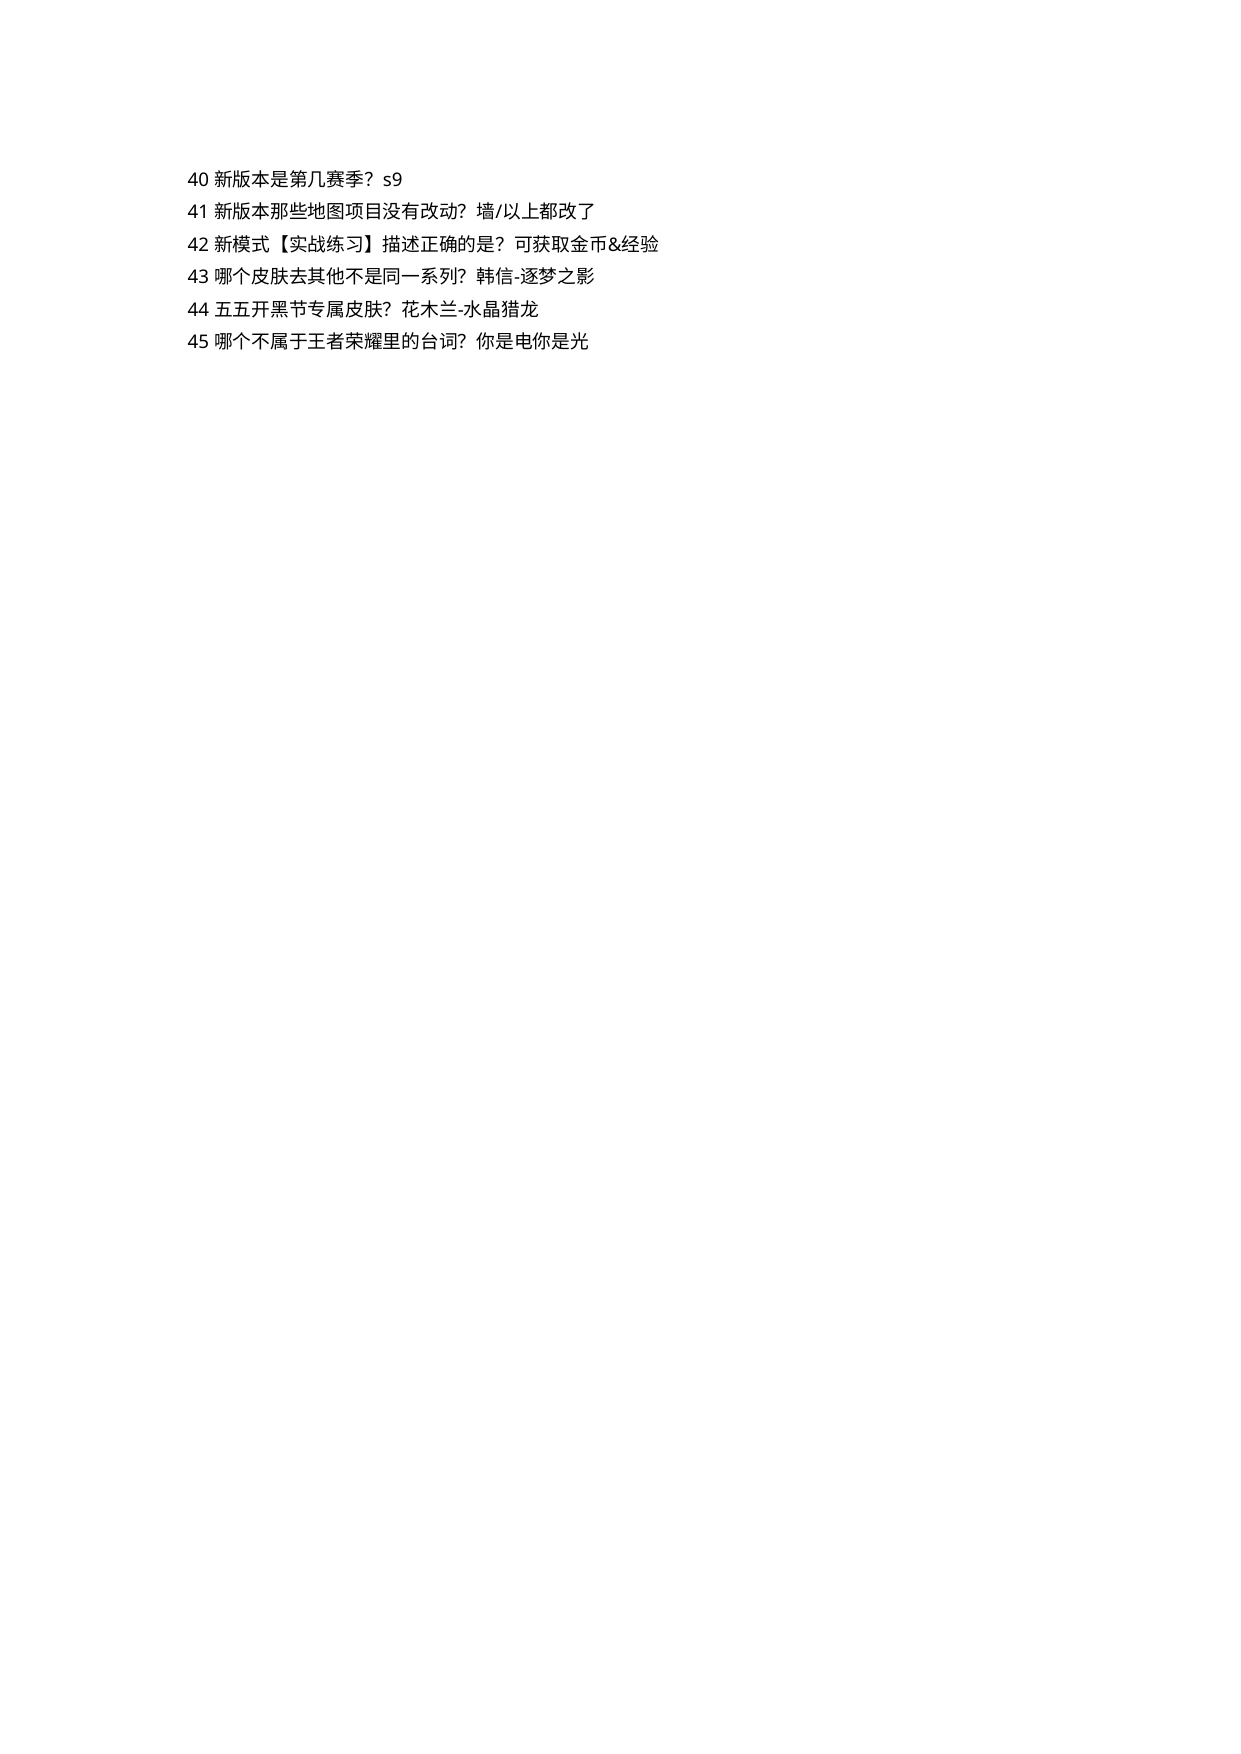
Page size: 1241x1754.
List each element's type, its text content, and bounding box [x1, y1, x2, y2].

text 42 新模式【实战练习】描述正确的是？可获取金币&经验 [187, 227, 1053, 259]
text 44 五五开黑节专属皮肤？花木兰-水晶猎龙 [187, 292, 1053, 324]
text 45 哪个不属于王者荣耀里的台词？你是电你是光 [187, 324, 1053, 357]
text 43 哪个皮肤去其他不是同一系列？韩信-逐梦之影 [187, 259, 1053, 292]
text 40 新版本是第几赛季？s9 [187, 162, 1053, 194]
text 41 新版本那些地图项目没有改动？墙/以上都改了 [187, 194, 1053, 227]
